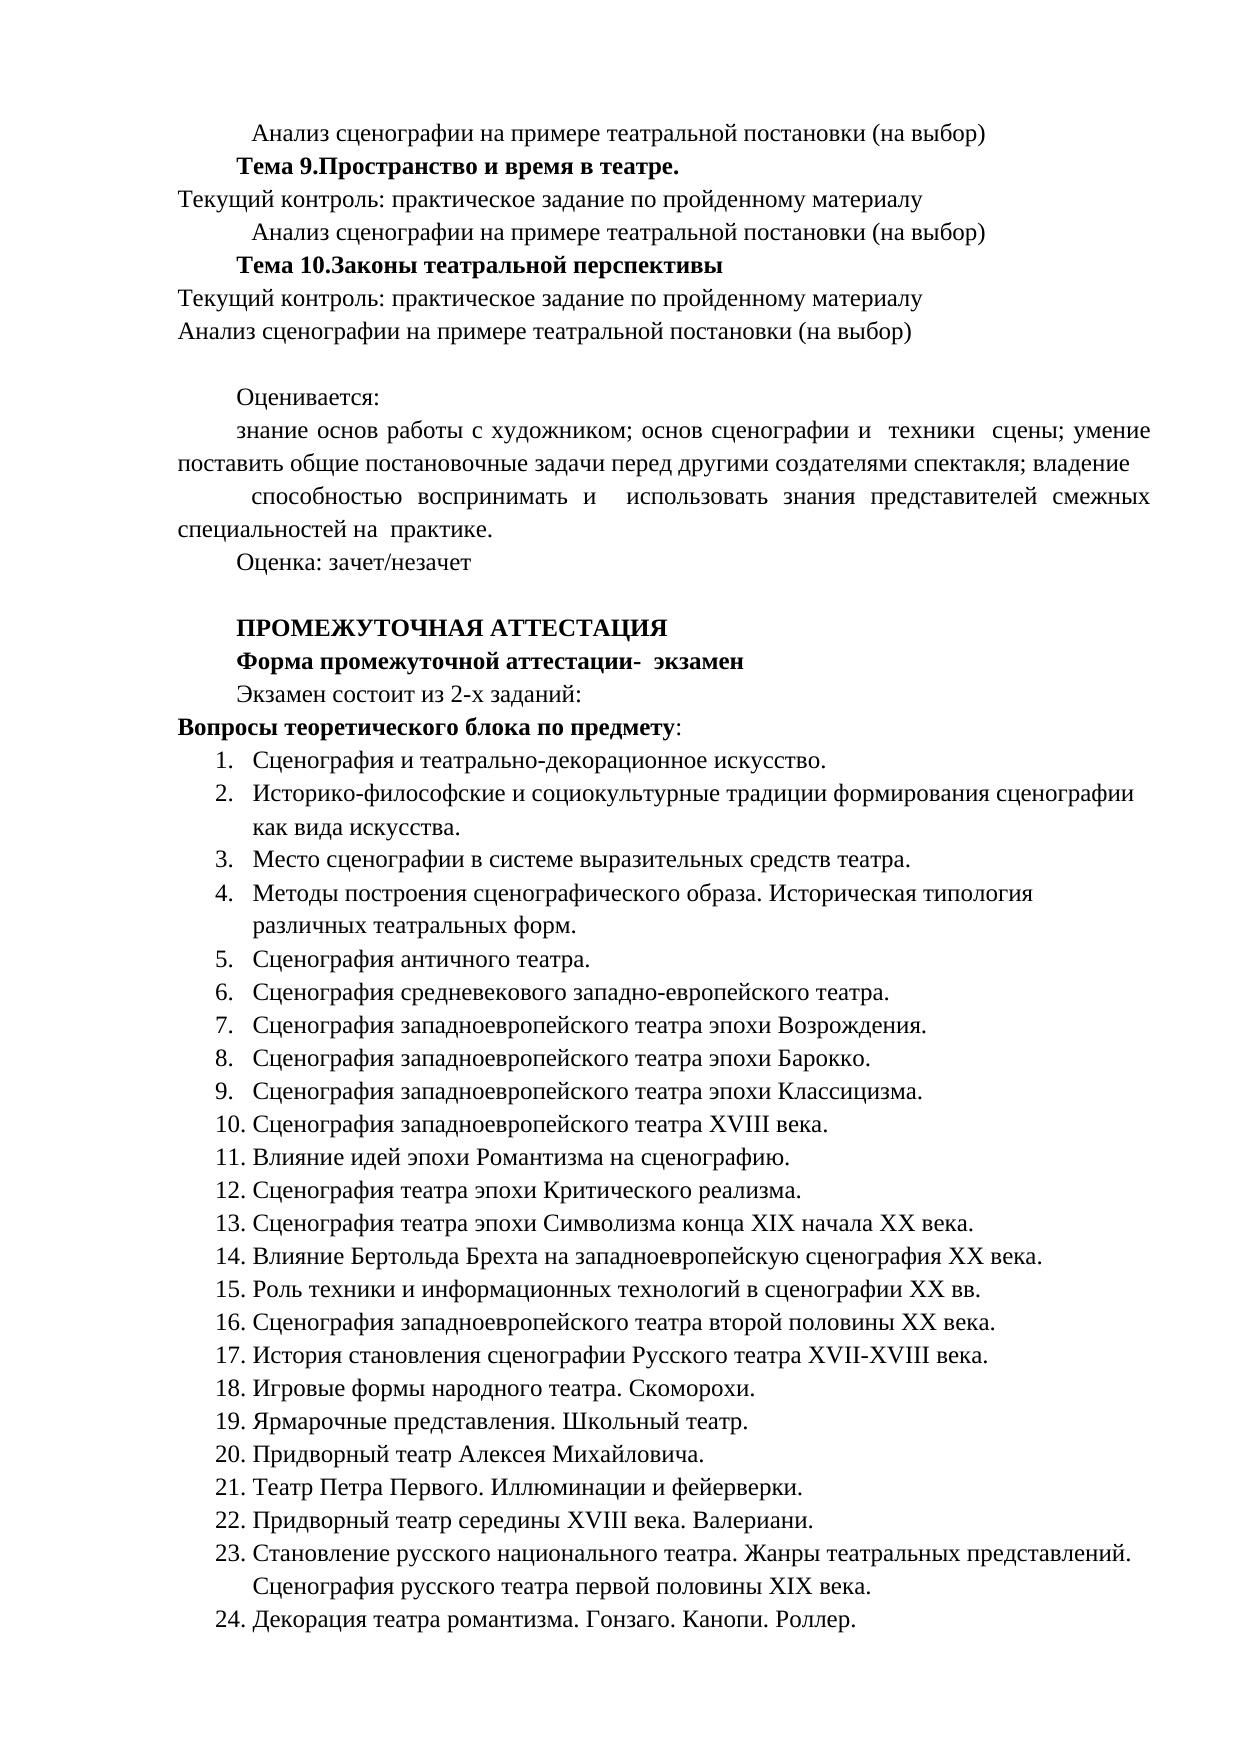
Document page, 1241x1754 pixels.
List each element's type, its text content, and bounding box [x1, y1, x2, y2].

text знание основ работы с художником; основ сценографии и техники сцены; умение поставить общие постановочные задачи перед другими создателями спектакля; владение [177, 415, 1152, 477]
list Ярмарочные представления. Школьный театр. [215, 1406, 1152, 1435]
list Сценография театра эпохи Критического реализма. [215, 1175, 1152, 1203]
list Место сценографии в системе выразительных средств театра. [215, 844, 1152, 873]
list Театр Петра Первого. Иллюминации и фейерверки. [215, 1472, 1152, 1501]
text Тема 10.Законы театральной перспективы [177, 250, 1152, 279]
list Сценография западноевропейского театра второй половины XX века. [215, 1307, 1152, 1336]
text Оценивается: [177, 382, 1152, 411]
list Влияние идей эпохи Романтизма на сценографию. [215, 1142, 1152, 1171]
text ПРОМЕЖУТОЧНАЯ АТТЕСТАЦИЯ [177, 613, 1152, 642]
list Сценография и театрально-декорационное искусство. [215, 746, 1152, 774]
list Сценография театра эпохи Символизма конца XIX начала XX века. [215, 1208, 1152, 1237]
list Декорация театра романтизма. Гонзаго. Канопи. Роллер. [215, 1604, 1152, 1633]
list Становление русского национального театра. Жанры театральных представлений. Сценография русского театра первой половины XIX века. [215, 1538, 1152, 1600]
list Придворный театр середины XVIII века. Валериани. [215, 1505, 1152, 1534]
list Сценография античного театра. [215, 944, 1152, 972]
list Придворный театр Алексея Михайловича. [215, 1439, 1152, 1468]
list Сценография западноевропейского театра XVIII века. [215, 1109, 1152, 1137]
text Форма промежуточной аттестации- экзамен [177, 646, 1152, 675]
text Оценка: зачет/незачет [177, 547, 1152, 576]
text Экзамен состоит из 2-х заданий: [177, 679, 1152, 708]
list Игровые формы народного театра. Скоморохи. [215, 1373, 1152, 1402]
text Анализ сценографии на примере театральной постановки (на выбор) [177, 217, 1152, 246]
list Историко-философские и социокультурные традиции формирования сценографии как вида искусства. [215, 778, 1152, 840]
text Текущий контроль: практическое задание по пройденному материалу [177, 283, 1152, 312]
list Сценография западноевропейского театра эпохи Классицизма. [215, 1076, 1152, 1104]
list Сценография западноевропейского театра эпохи Возрождения. [215, 1010, 1152, 1038]
list Сценография средневекового западно-европейского театра. [215, 977, 1152, 1005]
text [177, 184, 1152, 213]
list Сценография западноевропейского театра эпохи Барокко. [215, 1043, 1152, 1071]
text Вопросы теоретического блока по предмету: [177, 712, 1152, 741]
text способностью воспринимать и использовать знания представителей смежных специальностей на практике. [177, 481, 1152, 543]
list История становления сценографии Русского театра XVII-XVIII века. [215, 1340, 1152, 1369]
list Влияние Бертольда Брехта на западноевропейскую сценография XX века. [215, 1241, 1152, 1269]
list Методы построения сценографического образа. Историческая типология различных театральных форм. [215, 878, 1152, 939]
list Роль техники и информационных технологий в сценографии XX вв. [215, 1274, 1152, 1303]
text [177, 118, 1152, 147]
text Тема 9.Пространство и время в театре. [177, 151, 1152, 180]
text Анализ сценографии на примере театральной постановки (на выбор) [177, 316, 1152, 345]
